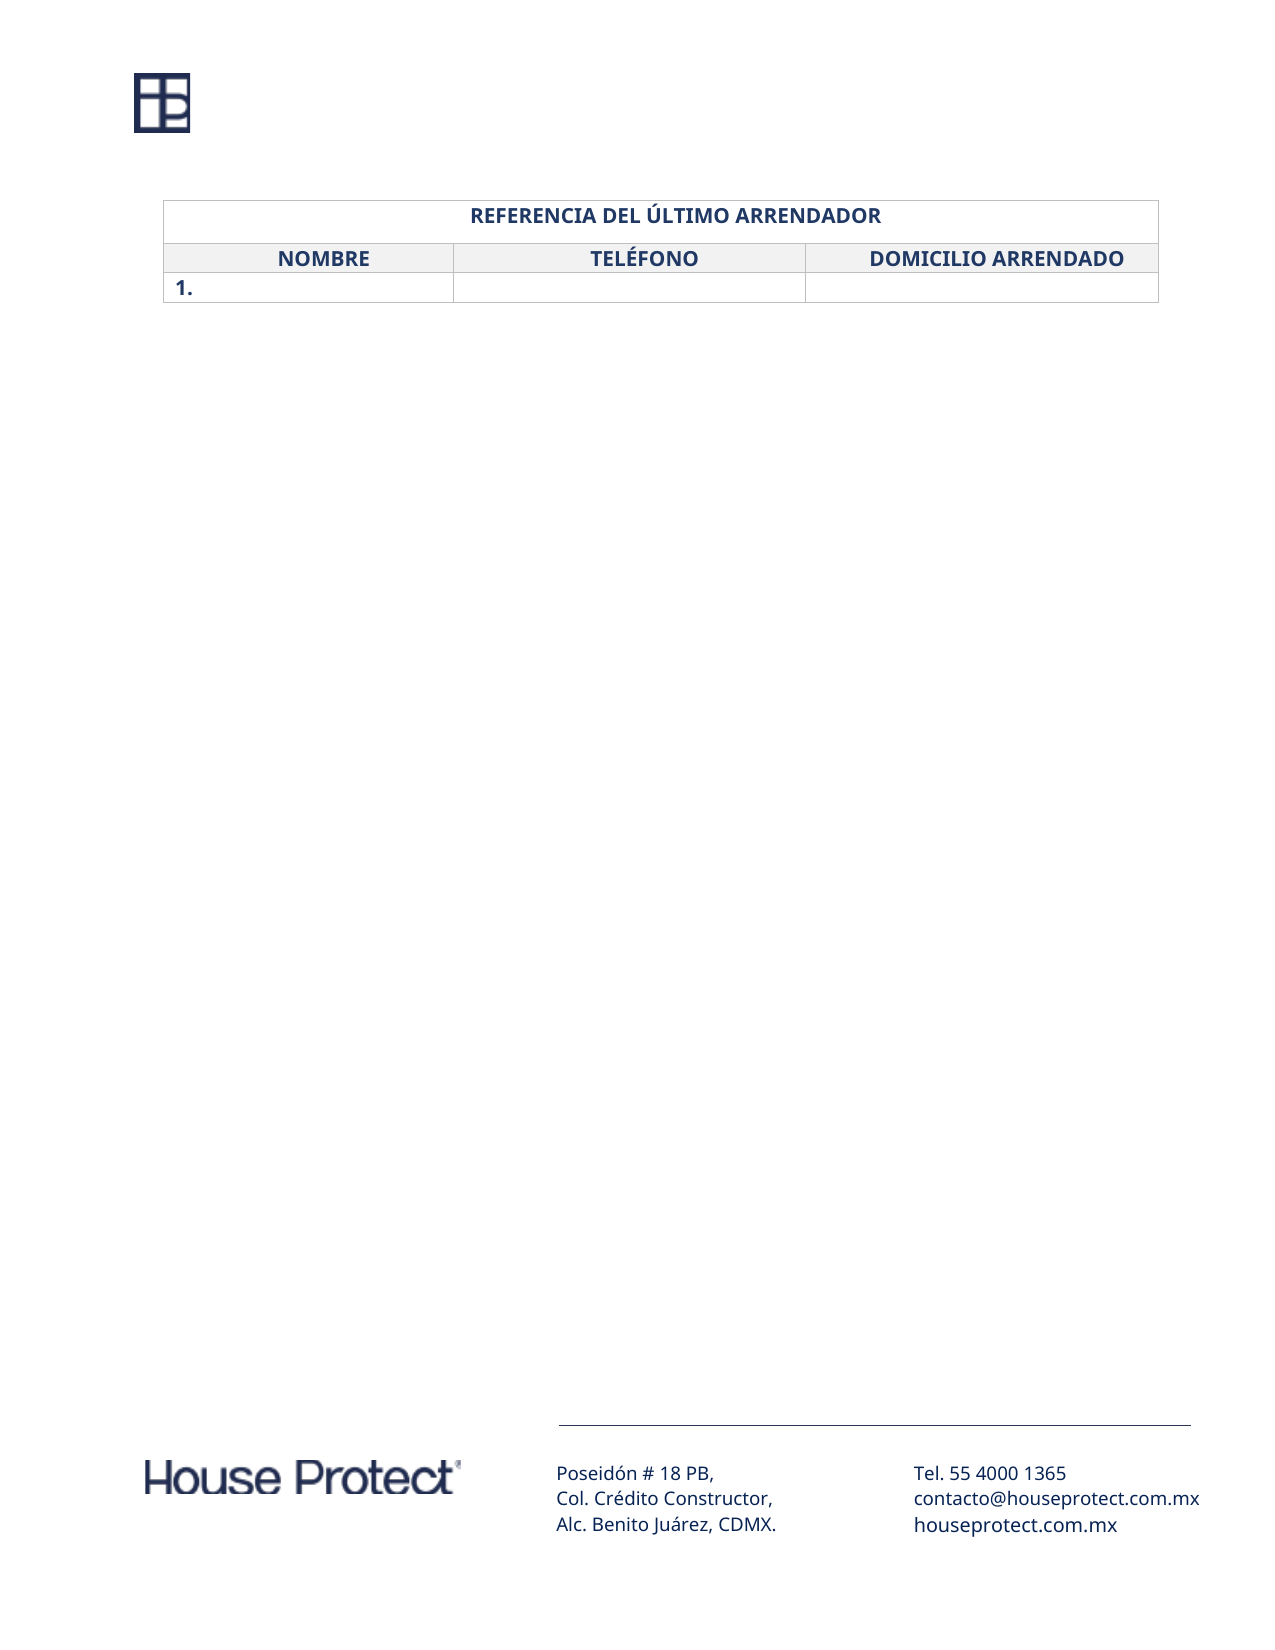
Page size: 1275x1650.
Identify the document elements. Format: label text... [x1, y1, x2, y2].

table_header REFERENCIA DEL ÚLTIMO ARRENDADOR [164, 201, 1158, 243]
table_cell DOMICILIO ARRENDADO [806, 244, 1158, 272]
table_cell [454, 273, 805, 302]
table_cell NOMBRE [164, 244, 453, 272]
table_cell 1. [164, 273, 453, 302]
table_cell TELÉFONO [454, 244, 805, 272]
table_cell [806, 273, 1158, 302]
